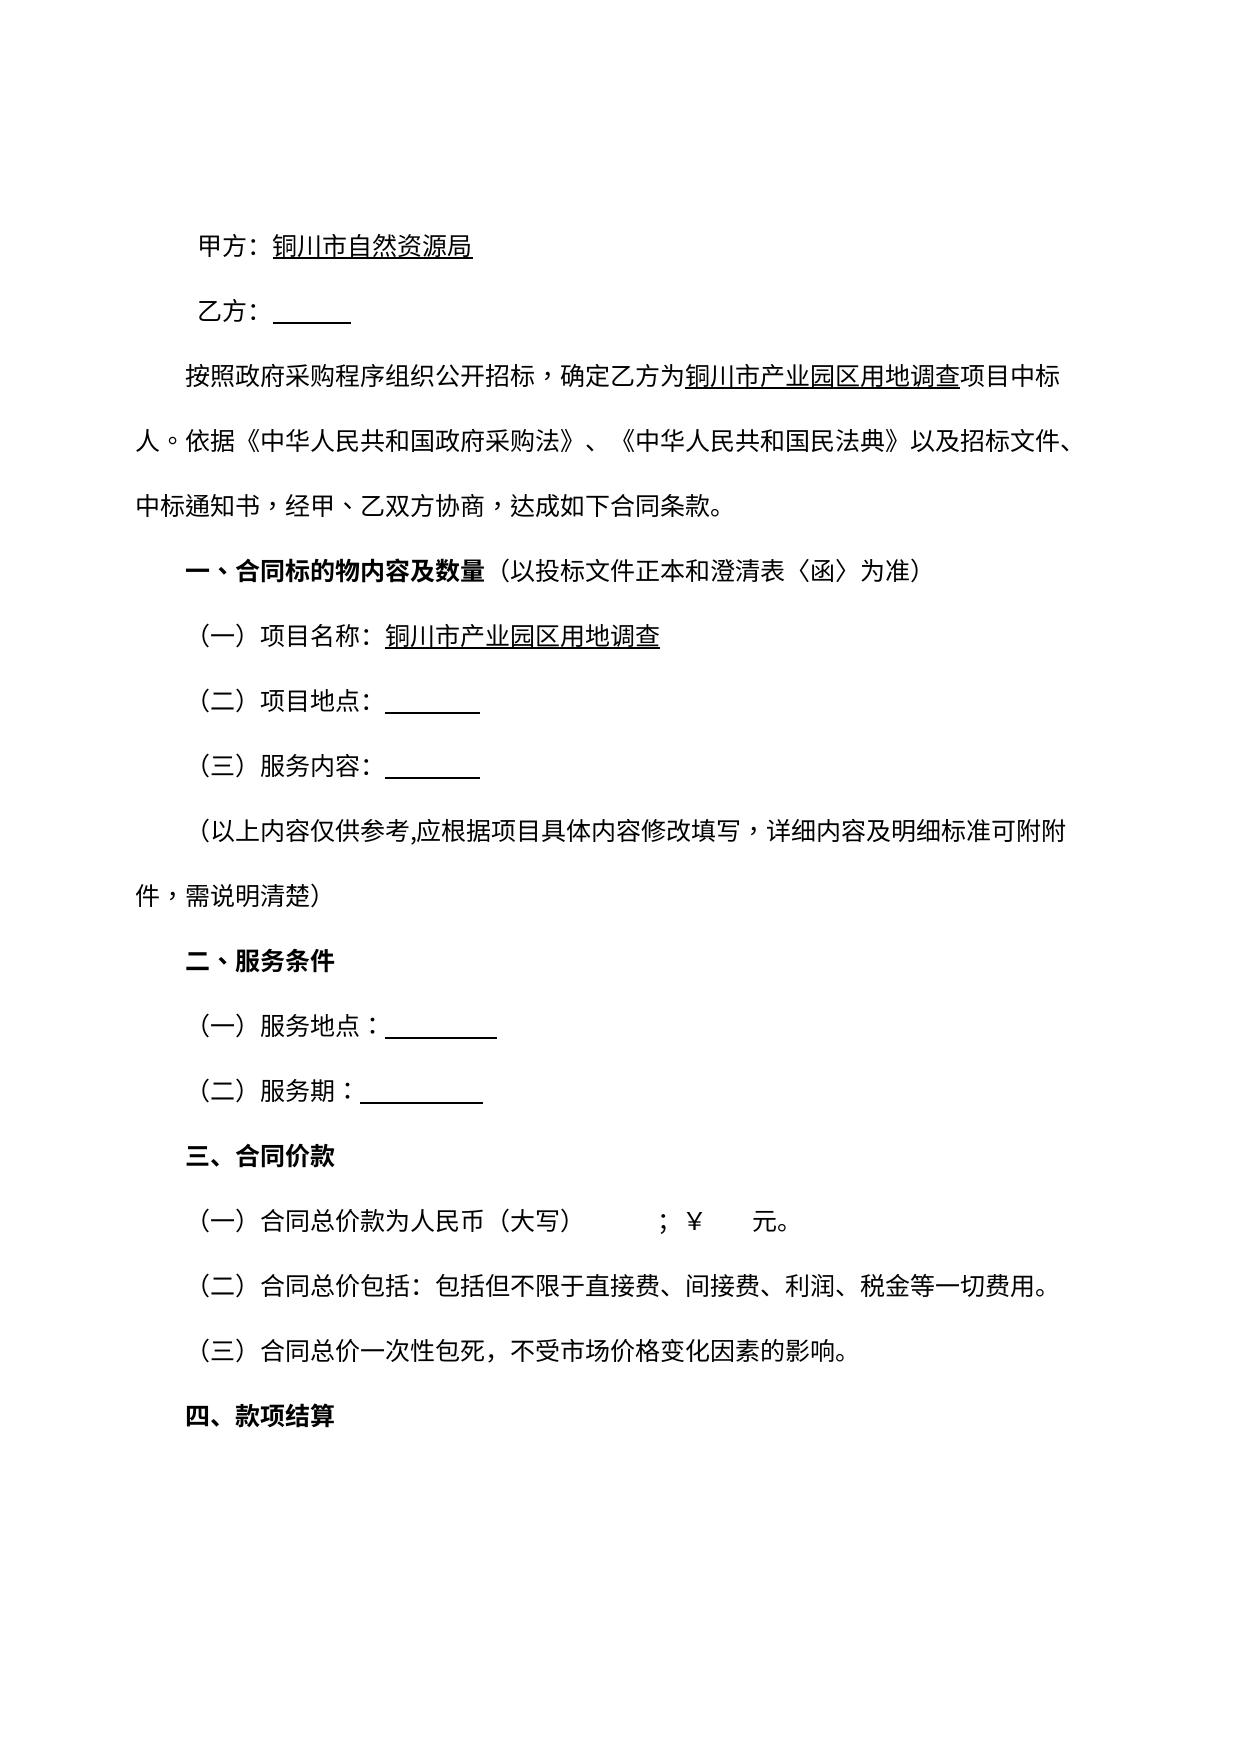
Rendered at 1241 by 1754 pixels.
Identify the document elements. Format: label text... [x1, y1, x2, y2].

text 乙方： [135, 277, 1106, 342]
text 按照政府采购程序组织公开招标，确定乙方为铜川市产业园区用地调查项目中标人。依据《中华人民共和国政府采购法》、《中华人民共和国民法典》以及招标文件、中标通知书，经甲、乙双方协商，达成如下合同条款。 [135, 342, 1106, 537]
text （二）服务期： [135, 1057, 1106, 1122]
text （二）项目地点： [135, 667, 1106, 732]
text 三、合同价款 [135, 1122, 1106, 1187]
text （一）服务地点： [135, 992, 1106, 1057]
text （一）项目名称：铜川市产业园区用地调查 [135, 602, 1106, 667]
text 一、合同标的物内容及数量（以投标文件正本和澄清表〈函〉为准） [135, 537, 1106, 602]
text 甲方：铜川市自然资源局 [135, 212, 1106, 277]
text （三）服务内容： [135, 732, 1106, 797]
text （一）合同总价款为人民币（大写） ；￥ 元。 [135, 1187, 1106, 1252]
text （二）合同总价包括：包括但不限于直接费、间接费、利润、税金等一切费用。 [135, 1252, 1106, 1317]
text 二、服务条件 [135, 927, 1106, 992]
text 四、款项结算 [135, 1382, 1106, 1447]
text （以上内容仅供参考,应根据项目具体内容修改填写，详细内容及明细标准可附附件，需说明清楚） [135, 797, 1106, 927]
text （三）合同总价一次性包死，不受市场价格变化因素的影响。 [135, 1317, 1106, 1382]
